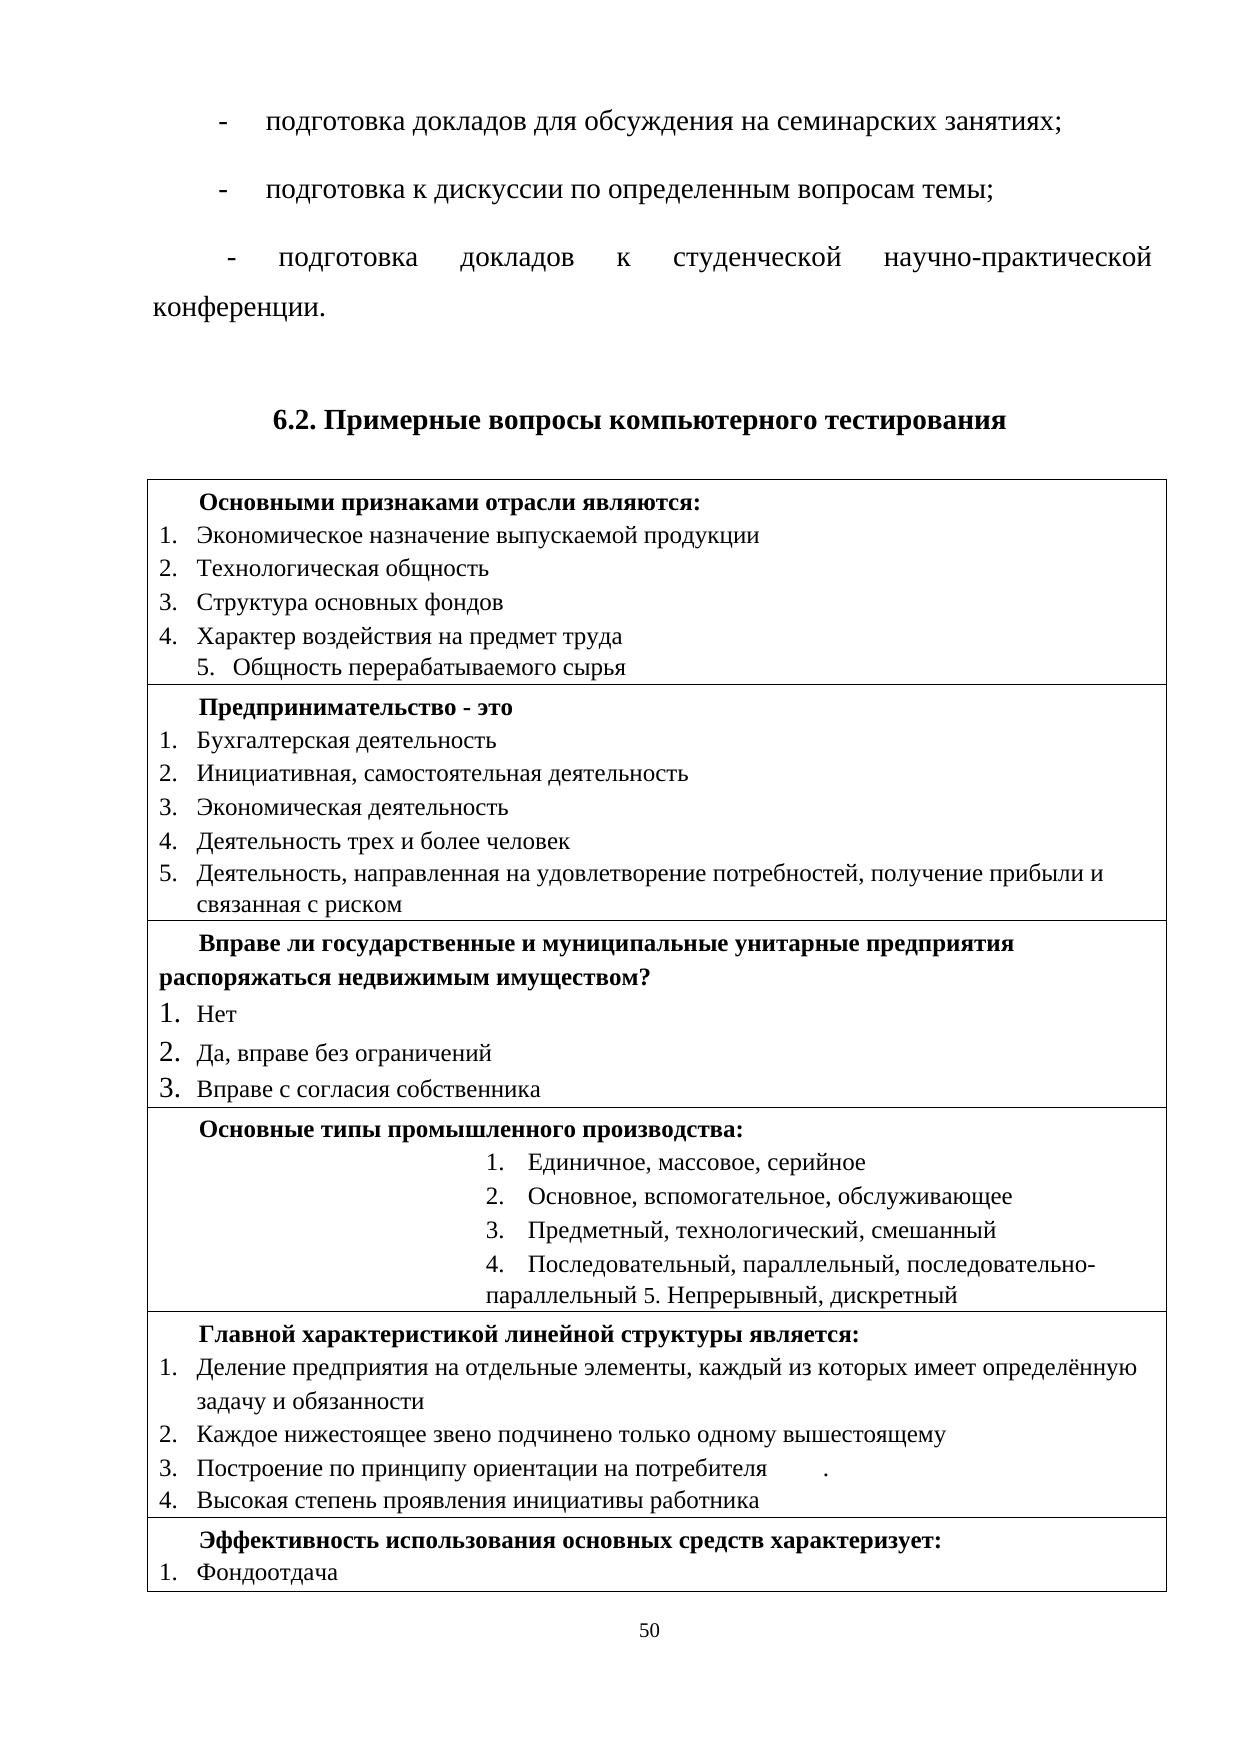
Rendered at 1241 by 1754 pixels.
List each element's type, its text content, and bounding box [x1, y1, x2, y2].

text 6.2. Примерные вопросы компьютерного тестирования [140, 402, 1139, 436]
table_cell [148, 1518, 1166, 1591]
table_cell Основные типы промышленного производства: Единичное, массовое, серийное Основное, вспомогательное, обслуживающее Предметный, технологический, смешанный Последовательный, параллельный, последовательно-параллельный 5. Непрерывный, дискретный [148, 1108, 1166, 1311]
list подготовка докладов для обсуждения на семинарских занятиях; [144, 103, 1153, 137]
table_cell Главной характеристикой линейной структуры является: Деление предприятия на отдельные элементы, каждый из которых имеет определённую задачу и обязанности Каждое нижестоящее звено подчинено только одному вышестоящему Построение по принципу ориентации на потребителя . Высокая степень проявления инициативы работника [148, 1312, 1166, 1517]
table_header Основными признаками отрасли являются: Экономическое назначение выпускаемой продукции Технологическая общность Структура основных фондов Характер воздействия на предмет труда Общность перерабатываемого сырья [148, 480, 1166, 684]
table_cell Предпринимательство - это Бухгалтерская деятельность Инициативная, самостоятельная деятельность Экономическая деятельность Деятельность трех и более человек Деятельность, направленная на удовлетворение потребностей, получение прибыли и связанная с риском [148, 685, 1166, 920]
table_cell Вправе ли государственные и муниципальные унитарные предприятия распоряжаться недвижимым имуществом? Нет Да, вправе без ограничений Вправе с согласия собственника [148, 921, 1166, 1107]
text - подготовка докладов к студенческой научно-практической конференции. [153, 239, 1153, 323]
list подготовка к дискуссии по определенным вопросам темы; [144, 171, 1153, 205]
